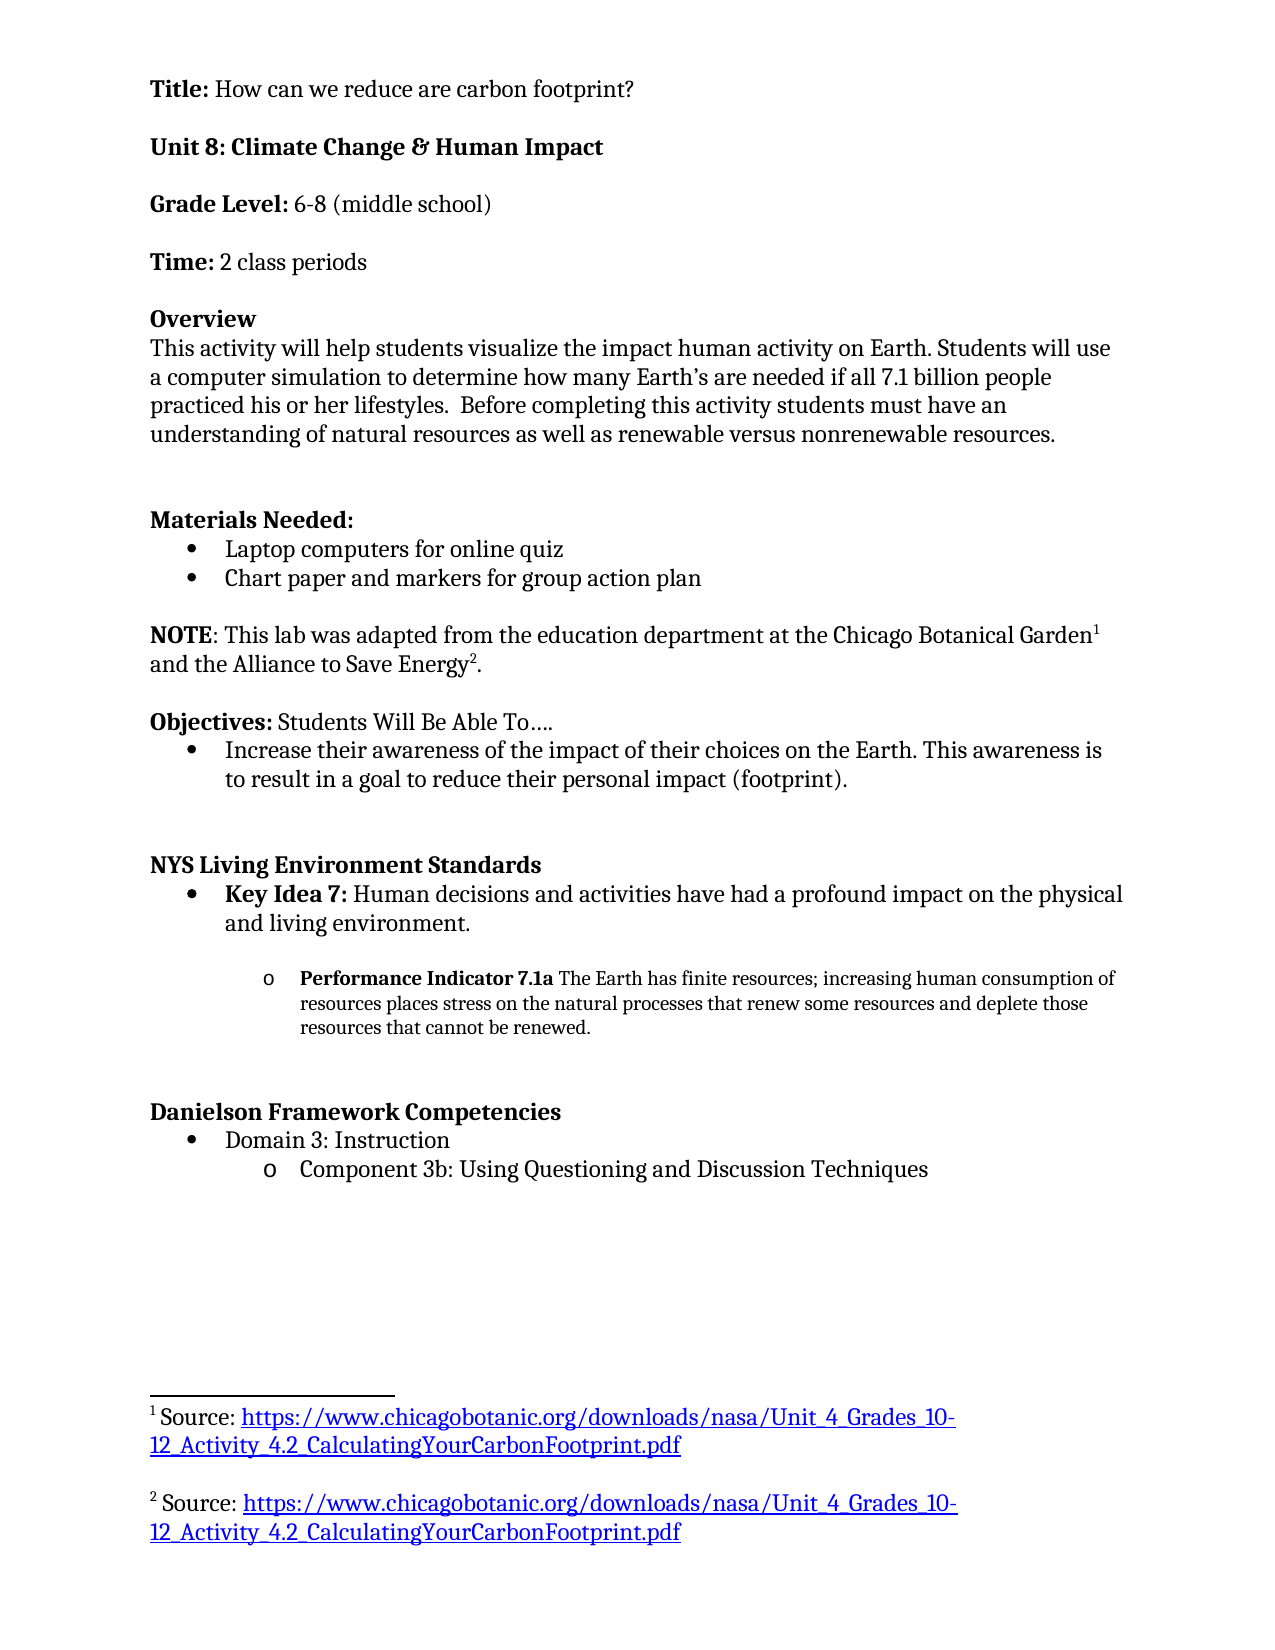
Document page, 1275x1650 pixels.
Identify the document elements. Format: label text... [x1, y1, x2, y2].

text NOTE: This lab was adapted from the education department at the Chicago Botanical Garden and the Alliance to Save Energy. [150, 621, 1125, 679]
list Chart paper and markers for group action plan [187, 564, 1125, 592]
list Domain 3: Instruction [187, 1126, 1125, 1155]
text Title: How can we reduce are carbon footprint? [150, 75, 1125, 104]
text Danielson Framework Competencies [150, 1097, 1125, 1126]
list Key Idea 7: Human decisions and activities have had a profound impact on the physical and living environment. [187, 880, 1125, 937]
text NYS Living Environment Standards [150, 851, 1125, 880]
text This activity will help students visualize the impact human activity on Earth. Students will use a computer simulation to determine how many Earth’s are needed if all 7.1 billion people practiced his or her lifestyles. Before completing this activity students must have an understanding of natural resources as well as renewable versus nonrenewable resources. [150, 334, 1125, 449]
list Component 3b: Using Questioning and Discussion Techniques [262, 1155, 1125, 1185]
text Overview [150, 305, 1125, 334]
list Laptop computers for online quiz [187, 535, 1125, 564]
text Unit 8: Climate Change & Human Impact [150, 132, 1125, 161]
list Performance Indicator 7.1a The Earth has finite resources; increasing human consumption of resources places stress on the natural processes that renew some resources and deplete those resources that cannot be renewed. [262, 967, 1125, 1039]
text Objectives: Students Will Be Able To…. [150, 707, 1125, 736]
text Grade Level: 6-8 (middle school) [150, 190, 1125, 219]
text Time: 2 class periods [150, 247, 1125, 276]
text Materials Needed: [150, 506, 1125, 535]
list Increase their awareness of the impact of their choices on the Earth. This awareness is to result in a goal to reduce their personal impact (footprint). [187, 736, 1125, 794]
